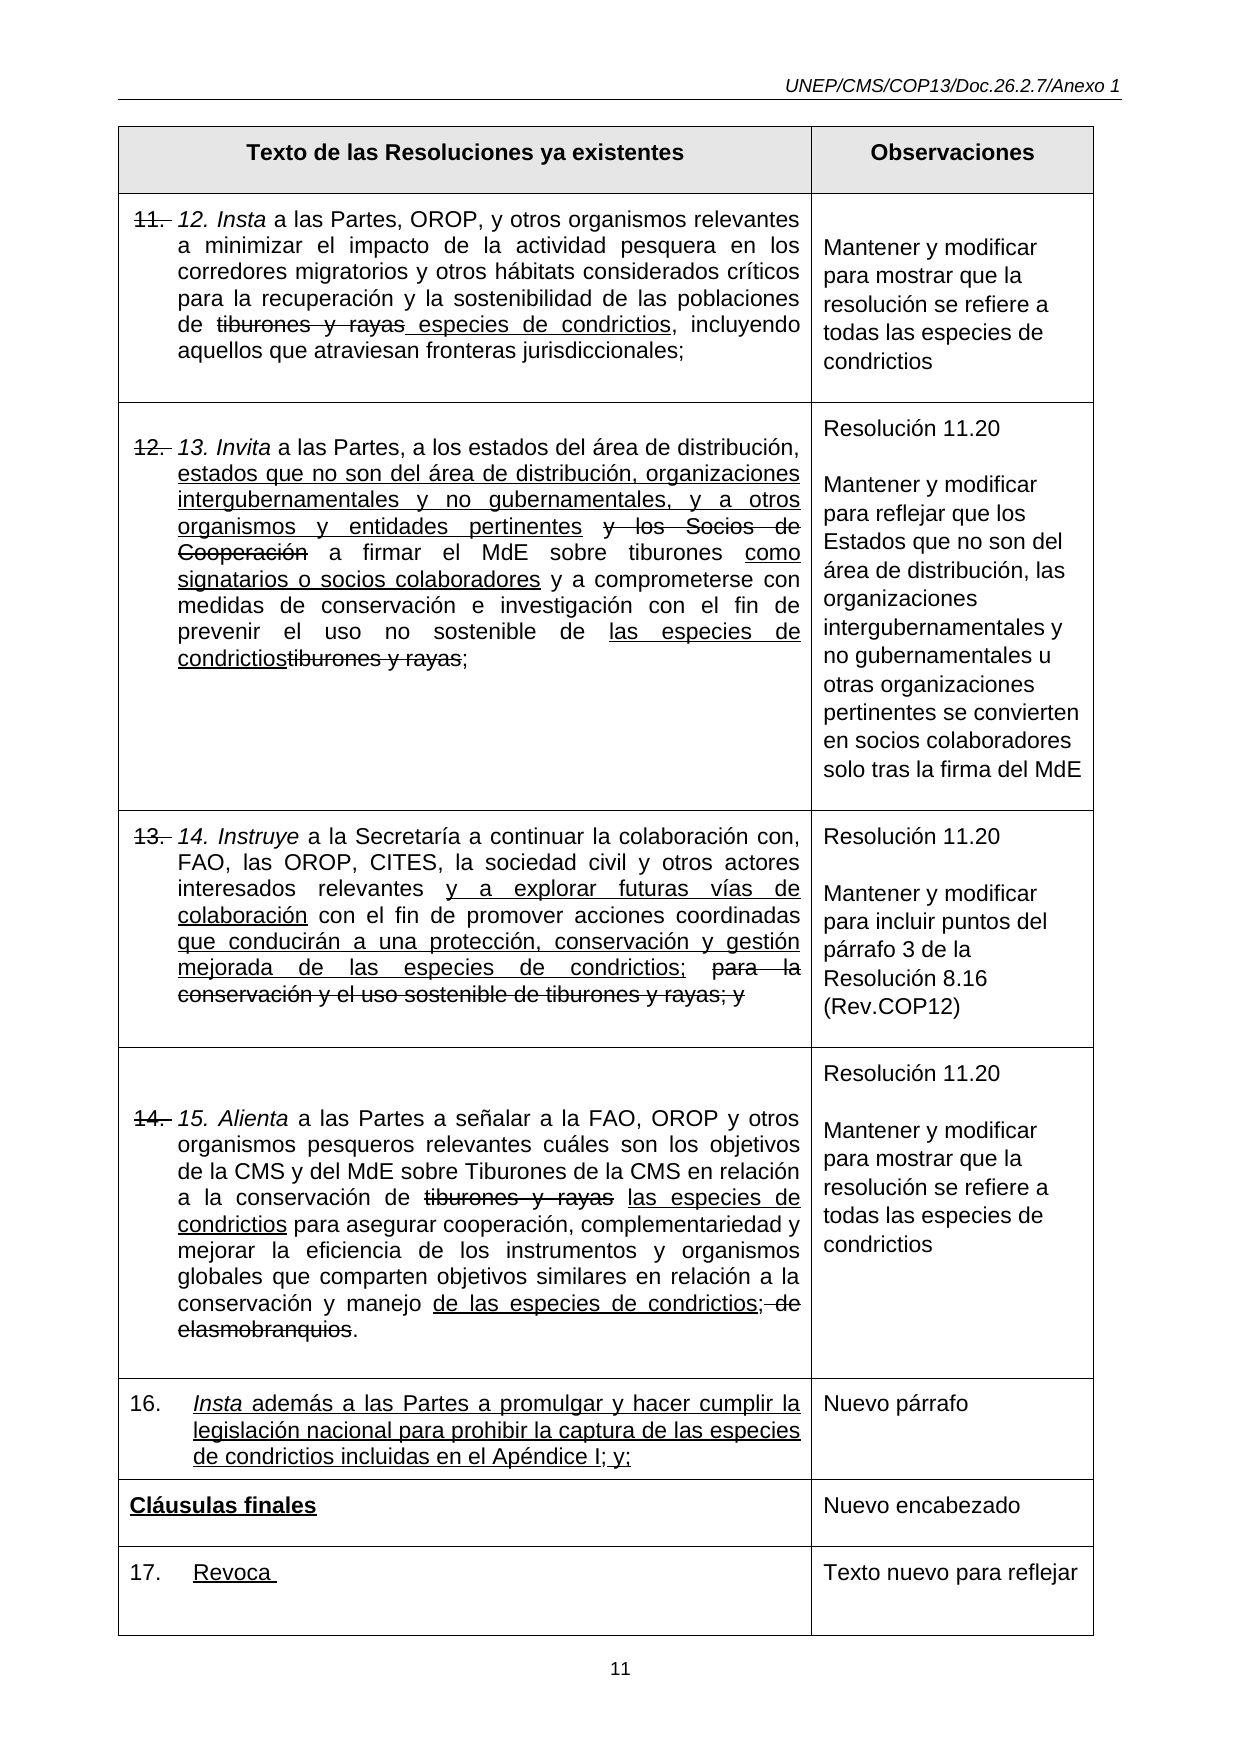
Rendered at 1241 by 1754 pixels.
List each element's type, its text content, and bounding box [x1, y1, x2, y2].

table_cell Nuevo encabezado [812, 1480, 1093, 1546]
table_cell 13. Invita a las Partes, a los estados del área de distribución, estados que no son del área de distribución, organizaciones intergubernamentales y no gubernamentales, y a otros organismos y entidades pertinentes y los Socios de Cooperación a firmar el MdE sobre tiburones como signatarios o socios colaboradores y a comprometerse con medidas de conservación e investigación con el fin de prevenir el uso no sostenible de las especies de condrictiostiburones y rayas; [119, 403, 811, 810]
table_cell Nuevo párrafo [812, 1379, 1093, 1479]
table_cell 14. Instruye a la Secretaría a continuar la colaboración con, FAO, las OROP, CITES, la sociedad civil y otros actores interesados relevantes y a explorar futuras vías de colaboración con el fin de promover acciones coordinadas que conducirán a una protección, conservación y gestión mejorada de las especies de condrictios; para la conservación y el uso sostenible de tiburones y rayas; y [119, 811, 811, 1047]
table_cell 15. Alienta a las Partes a señalar a la FAO, OROP y otros organismos pesqueros relevantes cuáles son los objetivos de la CMS y del MdE sobre Tiburones de la CMS en relación a la conservación de tiburones y rayas las especies de condrictios para asegurar cooperación, complementariedad y mejorar la eficiencia de los instrumentos y organismos globales que comparten objetivos similares en relación a la conservación y manejo de las especies de condrictios; de elasmobranquios. [119, 1048, 811, 1377]
table_cell Insta además a las Partes a promulgar y hacer cumplir la legislación nacional para prohibir la captura de las especies de condrictios incluidas en el Apéndice I; y; [119, 1379, 811, 1479]
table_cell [812, 1547, 1093, 1635]
table_cell Resolución 11.20 Mantener y modificar para incluir puntos del párrafo 3 de la Resolución 8.16 (Rev.COP12) [812, 811, 1093, 1047]
table_cell Resolución 11.20 Mantener y modificar para mostrar que la resolución se refiere a todas las especies de condrictios [812, 1048, 1093, 1377]
table_header Texto de las Resoluciones ya existentes [119, 127, 811, 193]
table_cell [119, 1547, 811, 1635]
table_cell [119, 194, 811, 402]
table_cell Cláusulas finales [119, 1480, 811, 1546]
table_cell Resolución 11.20 Mantener y modificar para reflejar que los Estados que no son del área de distribución, las organizaciones intergubernamentales y no gubernamentales u otras organizaciones pertinentes se convierten en socios colaboradores solo tras la firma del MdE [812, 403, 1093, 810]
table_header Observaciones [812, 127, 1093, 193]
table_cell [812, 194, 1093, 402]
